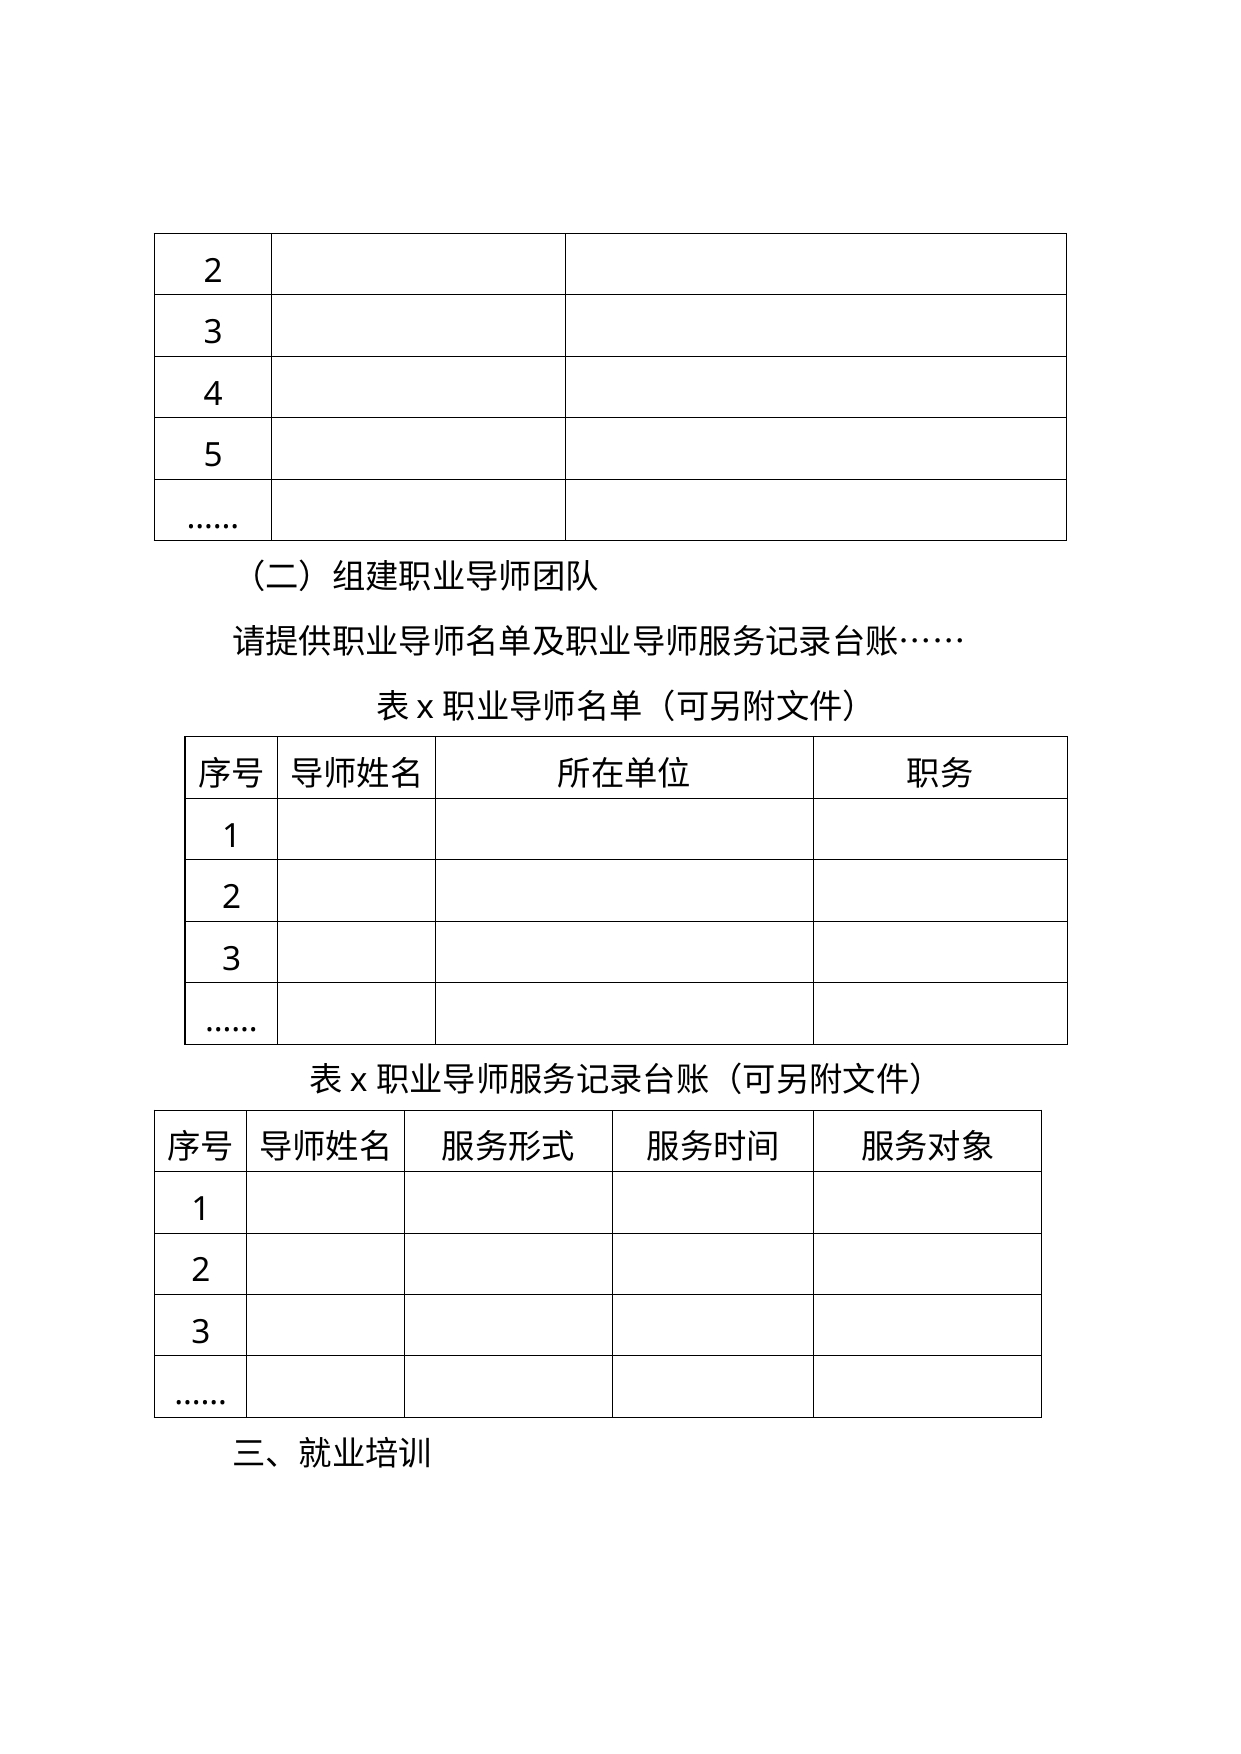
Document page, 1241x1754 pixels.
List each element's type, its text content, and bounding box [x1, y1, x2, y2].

table_cell [814, 1234, 1041, 1294]
table_cell [247, 1295, 404, 1355]
table_cell [278, 983, 435, 1043]
text 表x 职业导师服务记录台账（可另附文件） [165, 1044, 1087, 1109]
table_cell [272, 295, 565, 356]
table_cell [814, 1356, 1041, 1417]
table_header 服务时间 [613, 1111, 813, 1171]
table_header 职务 [814, 737, 1067, 798]
table_cell [436, 983, 813, 1043]
table_cell 5 [155, 418, 271, 479]
table_cell [405, 1356, 612, 1417]
table_cell 2 [186, 860, 277, 921]
table_cell [566, 480, 1066, 540]
list 就业培训 [165, 1418, 1087, 1483]
table_cell [814, 799, 1067, 859]
table_cell 3 [155, 295, 271, 356]
table_cell 2 [155, 1234, 246, 1294]
table_cell [405, 1295, 612, 1355]
table_cell 1 [155, 1172, 246, 1232]
table_cell [405, 1172, 612, 1232]
table_cell [613, 1356, 813, 1417]
table_cell [613, 1234, 813, 1294]
table_cell [247, 1172, 404, 1232]
table_cell [247, 1234, 404, 1294]
table_cell 3 [155, 1295, 246, 1355]
table_cell [272, 357, 565, 417]
table_header 导师姓名 [247, 1111, 404, 1171]
table_cell [814, 1295, 1041, 1355]
table_cell [814, 983, 1067, 1043]
table_cell [814, 922, 1067, 982]
table_cell …… [186, 983, 277, 1043]
table_cell 2 [155, 234, 271, 294]
table_cell [436, 922, 813, 982]
table_cell [566, 418, 1066, 479]
table_cell [272, 480, 565, 540]
table_cell …… [155, 1356, 246, 1417]
table_cell [814, 860, 1067, 921]
table_header 所在单位 [436, 737, 813, 798]
table_header 服务对象 [814, 1111, 1041, 1171]
table_cell [278, 860, 435, 921]
table_header 序号 [186, 737, 277, 798]
table_header 序号 [155, 1111, 246, 1171]
table_header 导师姓名 [278, 737, 435, 798]
table_header 服务形式 [405, 1111, 612, 1171]
table_cell [278, 922, 435, 982]
table_cell 4 [155, 357, 271, 417]
table_cell [814, 1172, 1041, 1232]
table_cell [405, 1234, 612, 1294]
table_cell [272, 234, 565, 294]
table_cell [247, 1356, 404, 1417]
table_cell [436, 799, 813, 859]
text 请提供职业导师名单及职业导师服务记录台账…… [165, 606, 1087, 671]
table_cell [272, 418, 565, 479]
text 表x 职业导师名单（可另附文件） [165, 671, 1087, 736]
table_cell [436, 860, 813, 921]
table_cell 3 [186, 922, 277, 982]
table_cell [566, 234, 1066, 294]
table_cell [278, 799, 435, 859]
table_cell [566, 357, 1066, 417]
table_cell [613, 1172, 813, 1232]
table_cell [566, 295, 1066, 356]
table_cell [613, 1295, 813, 1355]
list 组建职业导师团队 [165, 541, 1087, 606]
table_cell …… [155, 480, 271, 540]
table_cell 1 [186, 799, 277, 859]
